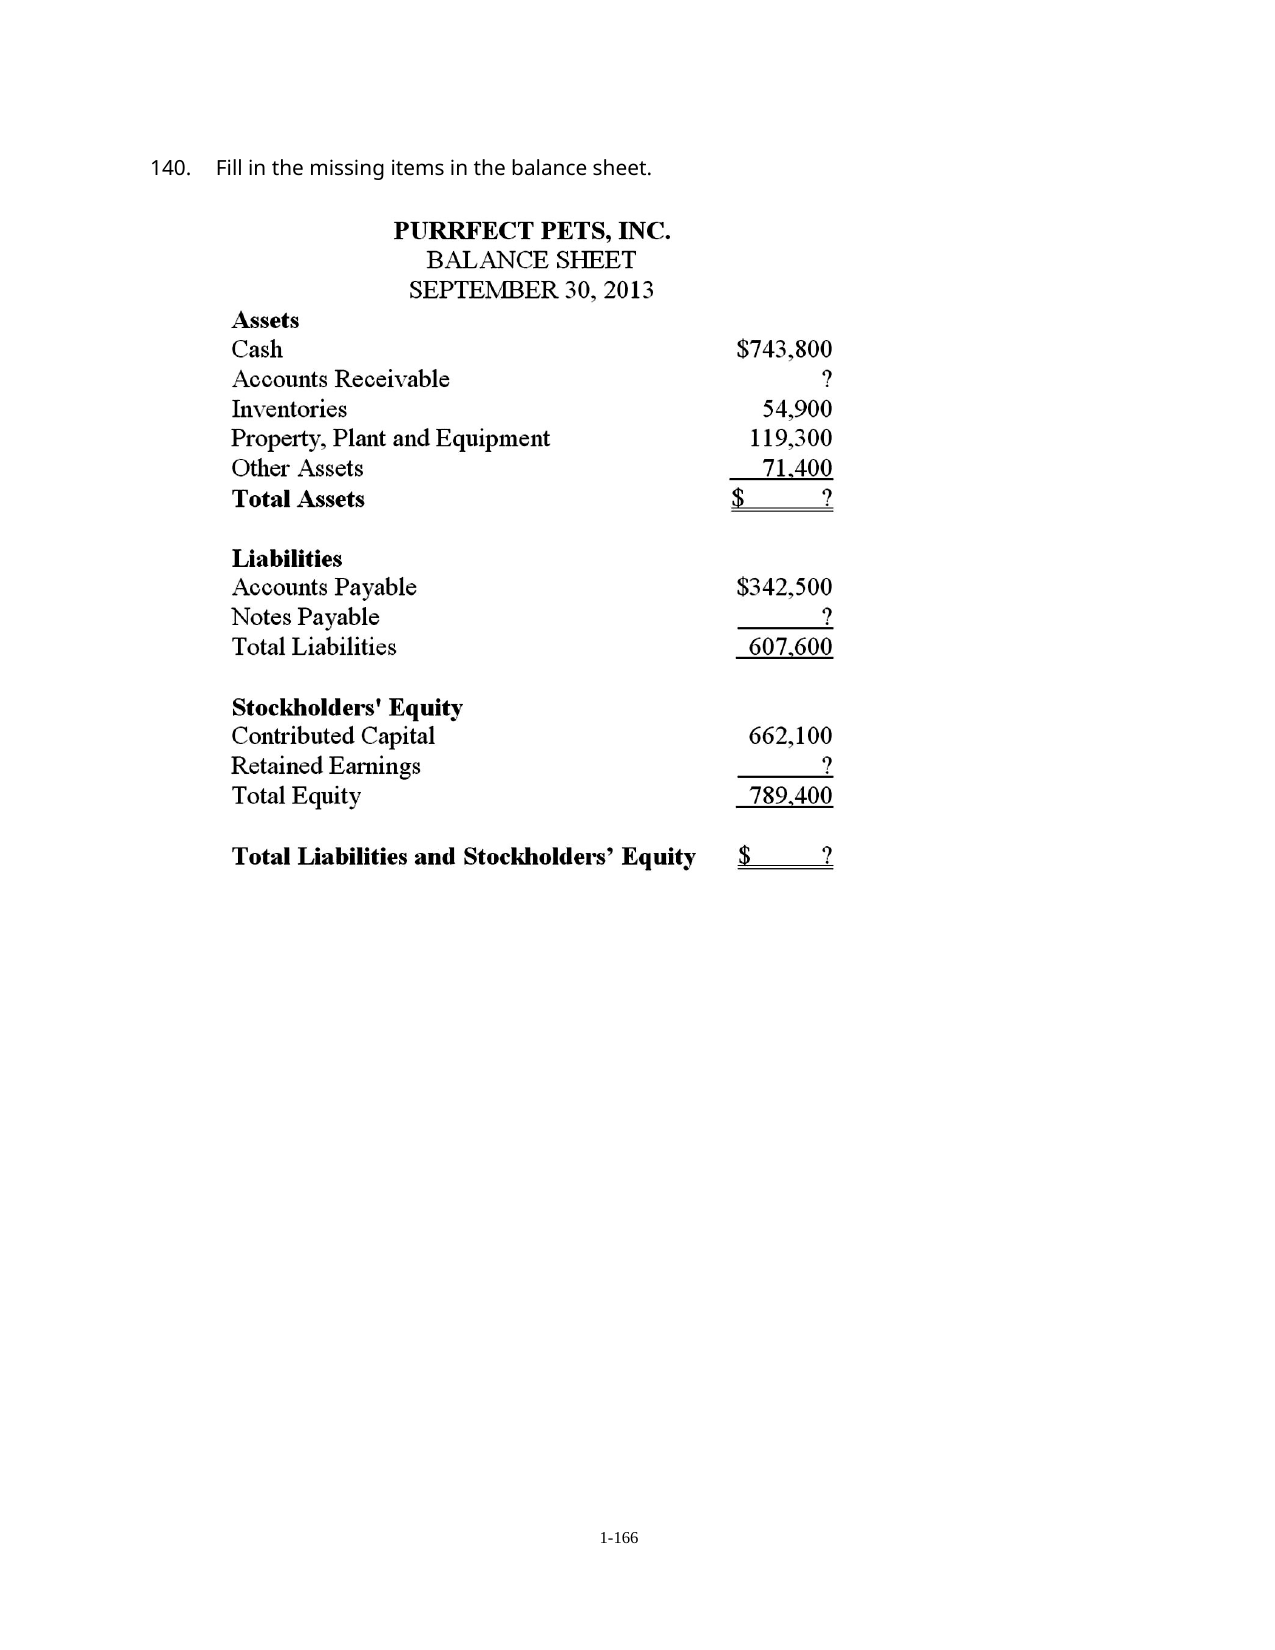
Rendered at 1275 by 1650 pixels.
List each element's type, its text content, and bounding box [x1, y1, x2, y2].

picture [221, 213, 841, 881]
table_header Fill in the missing items in the balance sheet. [216, 153, 1087, 956]
table_header 140. [150, 153, 216, 956]
